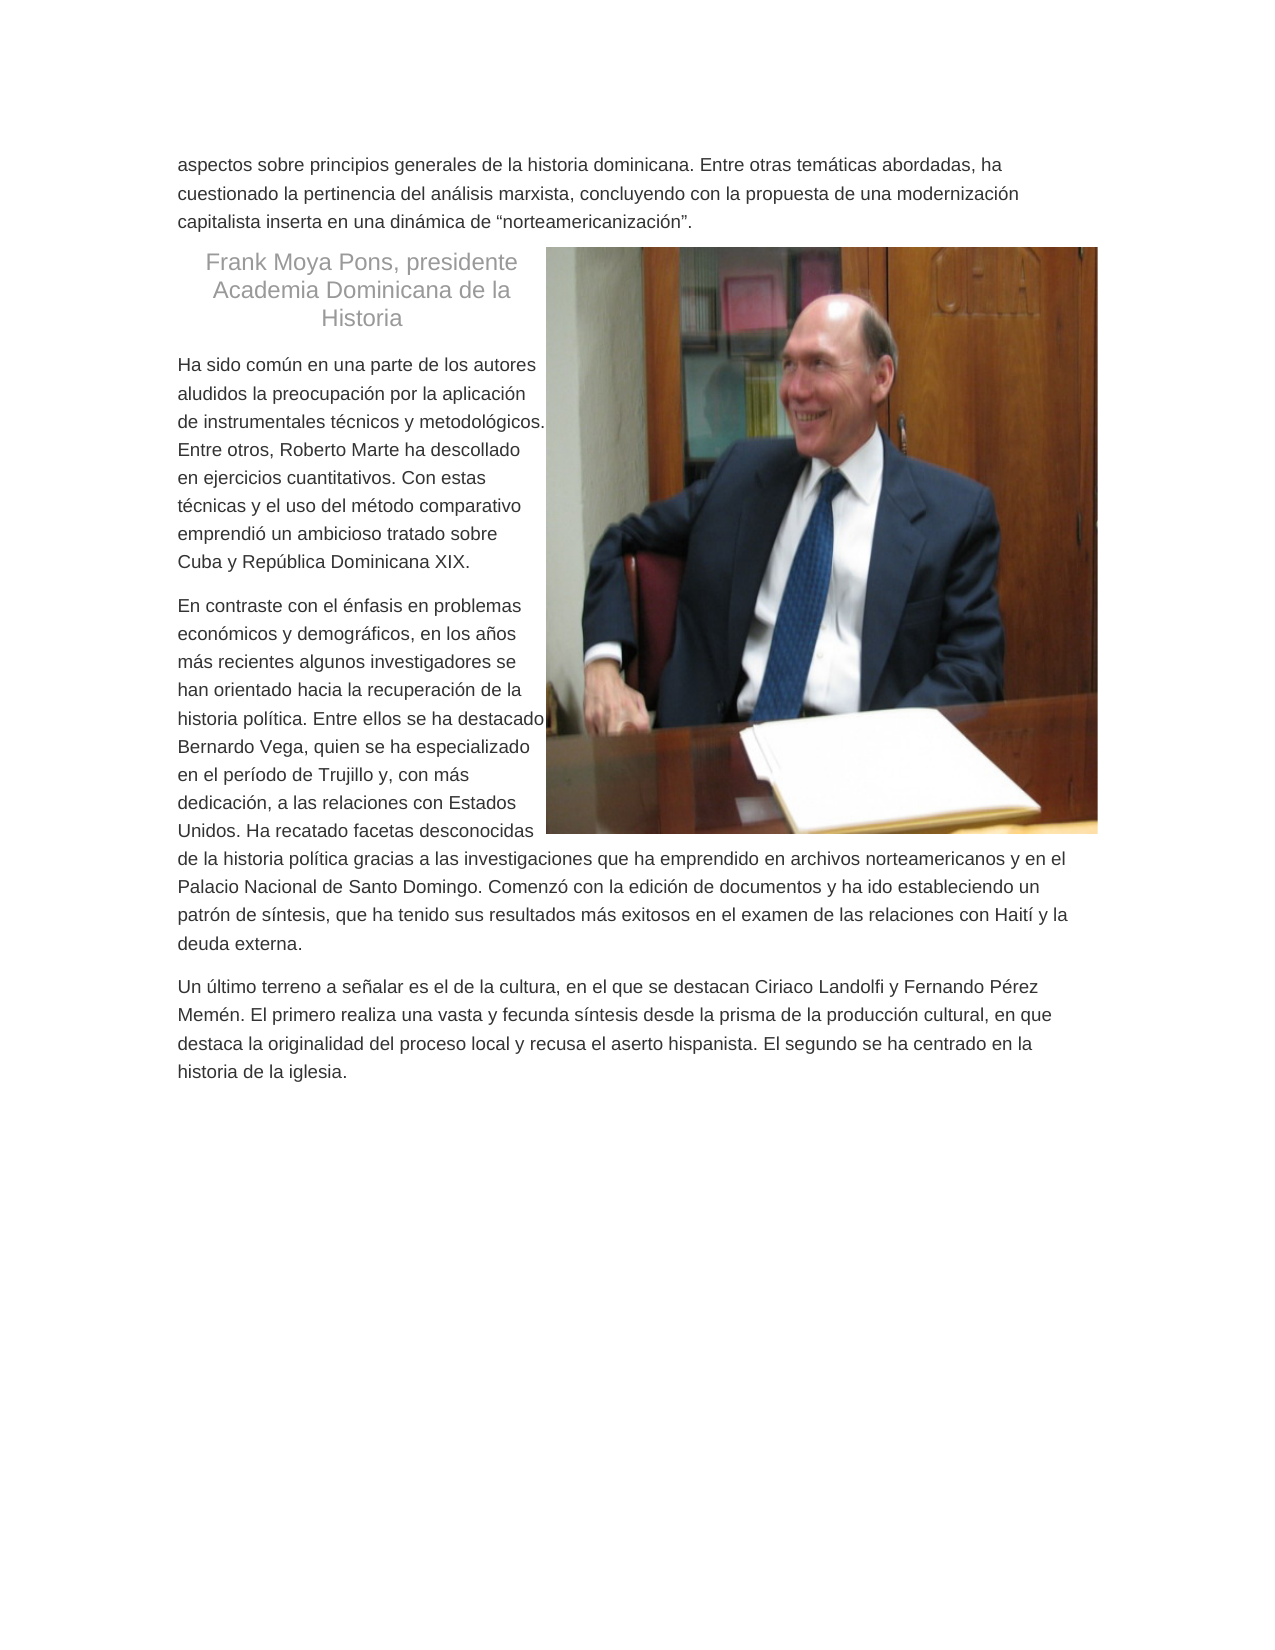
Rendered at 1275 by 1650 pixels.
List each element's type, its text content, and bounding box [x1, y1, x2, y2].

text Un último terreno a señalar es el de la cultura, en el que se destacan Ciriaco Landolfi y Fernando Pérez Memén. El primero realiza una vasta y fecunda síntesis desde la prisma de la producción cultural, en que destaca la originalidad del proceso local y recusa el aserto hispanista. El segundo se ha centrado en la historia de la iglesia. [177, 969, 1098, 1082]
text En contraste con el énfasis en problemas económicos y demográficos, en los años más recientes algunos investigadores se han orientado hacia la recuperación de la historia política. Entre ellos se ha destacado Bernardo Vega, quien se ha especializado en el período de Trujillo y, con más dedicación, a las relaciones con Estados Unidos. Ha recatado facetas desconocidas de la historia política gracias a las investigaciones que ha emprendido en archivos norteamericanos y en el Palacio Nacional de Santo Domingo. Comenzó con la edición de documentos y ha ido estableciendo un patrón de síntesis, que ha tenido sus resultados más exitosos en el examen de las relaciones con Haití y la deuda externa. [177, 588, 1098, 954]
text Frank Moya Pons, presidente Academia Dominicana de la Historia [177, 248, 546, 332]
text Ha sido común en una parte de los autores aludidos la preocupación por la aplicación de instrumentales técnicos y metodológicos. Entre otros, Roberto Marte ha descollado en ejercicios cuantitativos. Con estas técnicas y el uso del método comparativo emprendió un ambicioso tratado sobre Cuba y República Dominicana XIX. [177, 348, 546, 573]
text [177, 148, 1098, 232]
picture [546, 247, 1098, 834]
